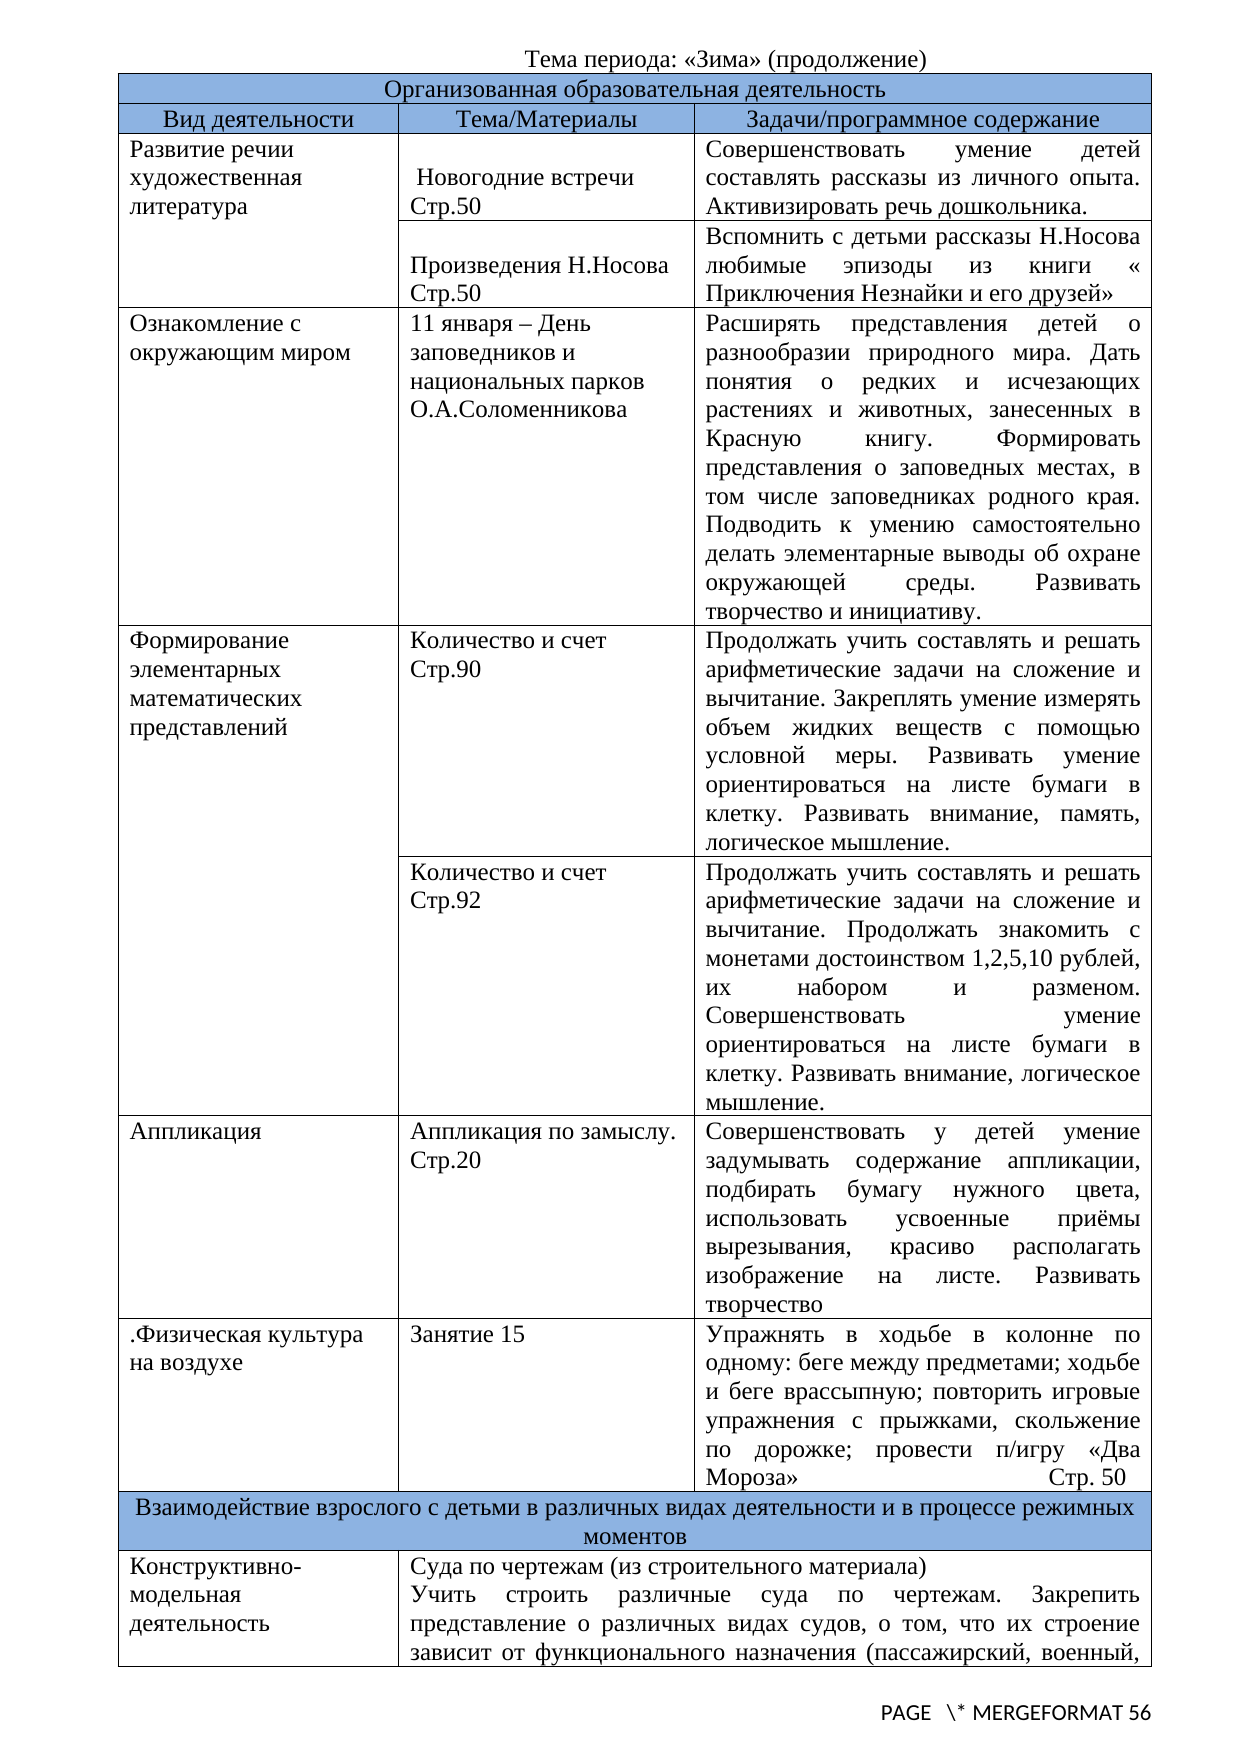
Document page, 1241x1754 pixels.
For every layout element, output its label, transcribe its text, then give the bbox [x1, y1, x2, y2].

table_cell Новогодние встречи Стр.50 [399, 134, 694, 220]
table_cell Количество и счет Стр.92 [399, 857, 694, 1115]
table_cell .Физическая культура на воздухе [119, 1319, 398, 1491]
table_cell Аппликация [119, 1116, 398, 1318]
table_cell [119, 1551, 398, 1666]
table_cell Количество и счет Стр.90 [399, 626, 694, 856]
table_cell Взаимодействие взрослого с детьми в различных видах деятельности и в процессе режимных моментов [119, 1492, 1151, 1550]
table_cell Тема/Материалы [399, 104, 694, 133]
table_cell Совершенствовать умение детей составлять рассказы из личного опыта. Активизировать речь дошкольника. [695, 134, 1151, 220]
text Тема периода: «Зима» (продолжение) [118, 44, 1152, 73]
table_cell Произведения Н.Носова Стр.50 [399, 221, 694, 307]
table_cell Формирование элементарных математических представлений [119, 626, 398, 1115]
table_cell Аппликация по замыслу. Стр.20 [399, 1116, 694, 1318]
table_cell Вспомнить с детьми рассказы Н.Носова любимые эпизоды из книги « Приключения Незнайки и его друзей» [695, 221, 1151, 307]
table_cell Упражнять в ходьбе в колонне по одному: беге между предметами; ходьбе и беге врассыпную; повторить игровые упражнения с прыжками, скольжение по дорожке; провести п/игру «Два Мороза» Стр. 50 [695, 1319, 1151, 1491]
table_cell Задачи/программное содержание [695, 104, 1151, 133]
table_cell Расширять представления детей о разнообразии природного мира. Дать понятия о редких и исчезающих растениях и животных, занесенных в Красную книгу. Формировать представления о заповедных местах, в том числе заповедниках родного края. Подводить к умению самостоятельно делать элементарные выводы об охране окружающей среды. Развивать творчество и инициативу. [695, 308, 1151, 624]
table_header Организованная образовательная деятельность [119, 74, 1151, 103]
table_cell 11 января – День заповедников и национальных парков О.А.Соломенникова [399, 308, 694, 624]
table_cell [399, 1551, 1151, 1666]
table_cell Ознакомление с окружающим миром [119, 308, 398, 624]
table_cell Продолжать учить составлять и решать арифметические задачи на сложение и вычитание. Закреплять умение измерять объем жидких веществ с помощью условной меры. Развивать умение ориентироваться на листе бумаги в клетку. Развивать внимание, память, логическое мышление. [695, 626, 1151, 856]
table_cell Развитие речии художественная литература [119, 134, 398, 307]
table_cell Вид деятельности [119, 104, 398, 133]
table_cell Продолжать учить составлять и решать арифметические задачи на сложение и вычитание. Продолжать знакомить с монетами достоинством 1,2,5,10 рублей, их набором и разменом. Совершенствовать умение ориентироваться на листе бумаги в клетку. Развивать внимание, логическое мышление. [695, 857, 1151, 1115]
table_cell Занятие 15 [399, 1319, 694, 1491]
table_cell Совершенствовать у детей умение задумывать содержание аппликации, подбирать бумагу нужного цвета, использовать усвоенные приёмы вырезывания, красиво располагать изображение на листе. Развивать творчество [695, 1116, 1151, 1318]
